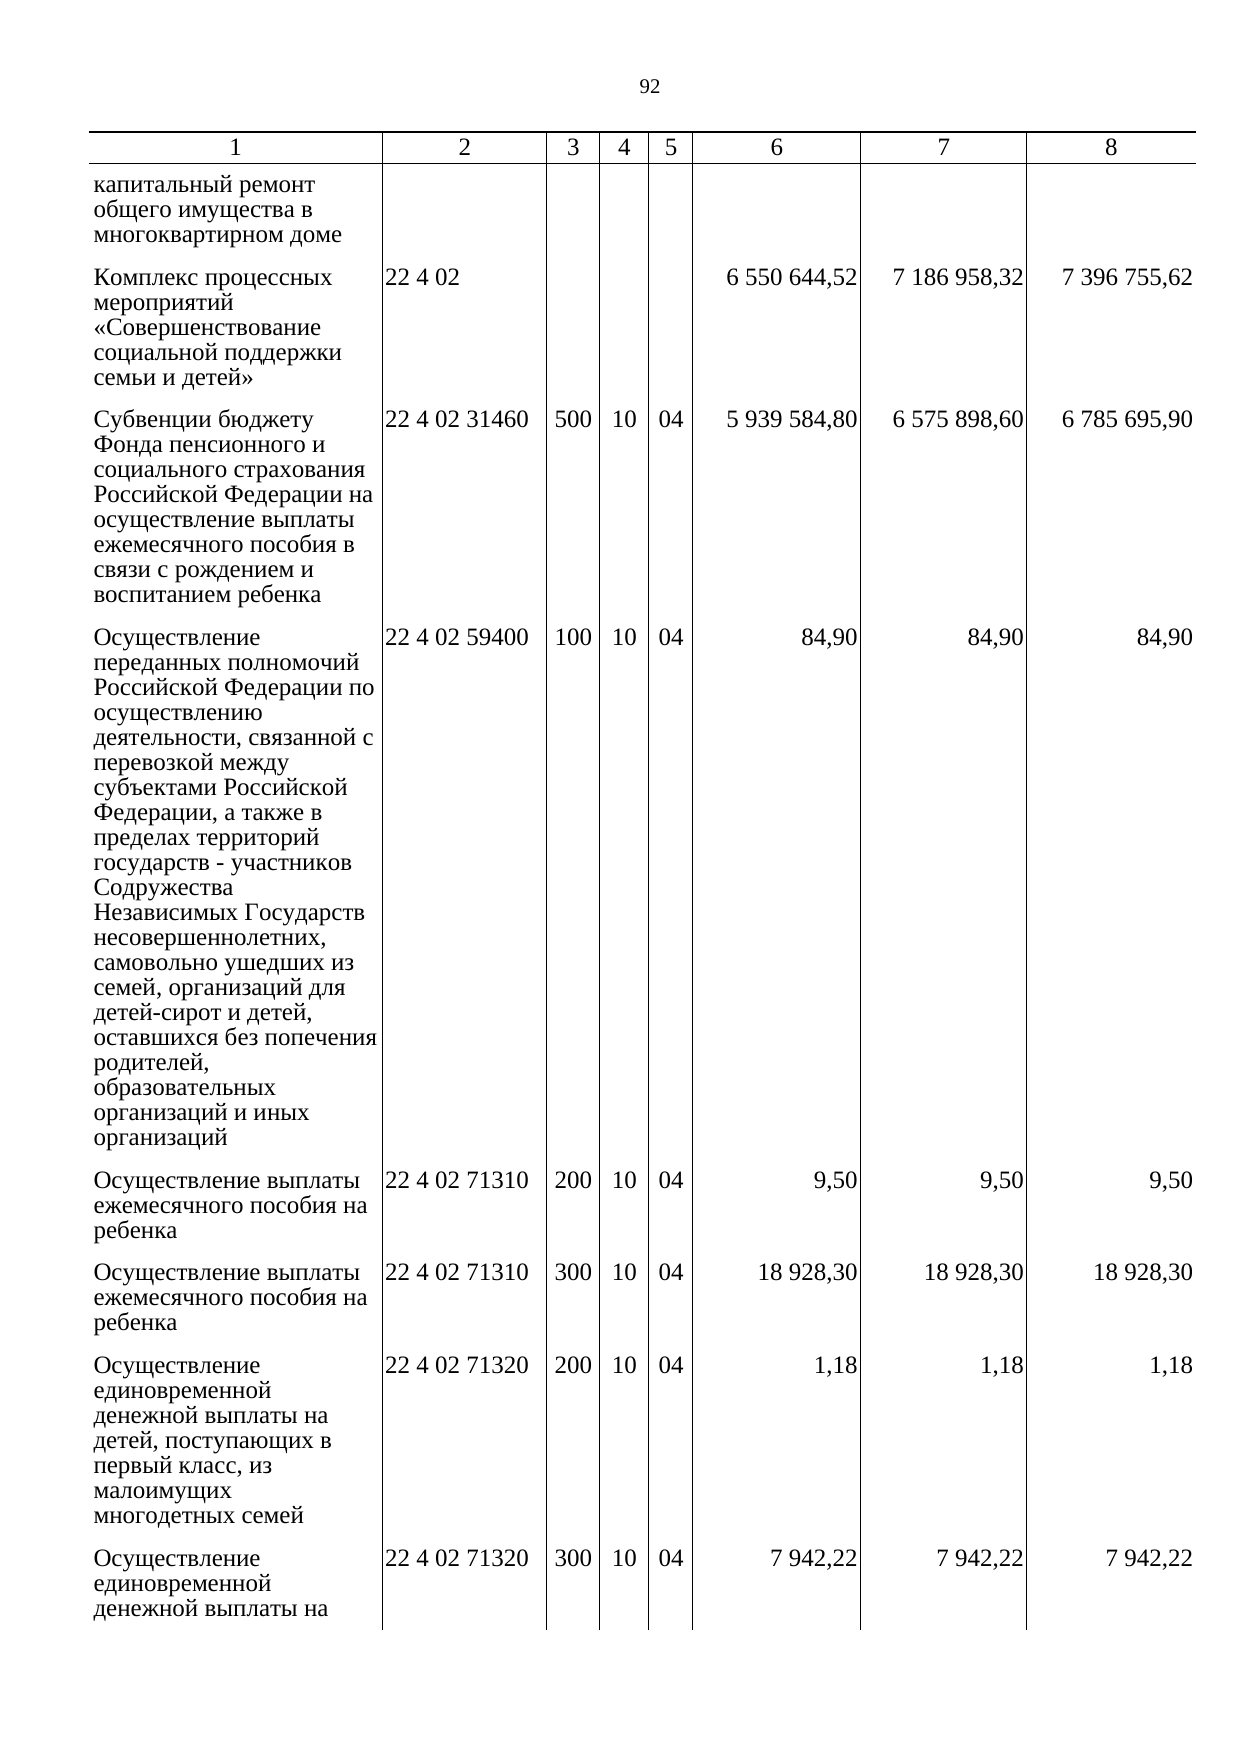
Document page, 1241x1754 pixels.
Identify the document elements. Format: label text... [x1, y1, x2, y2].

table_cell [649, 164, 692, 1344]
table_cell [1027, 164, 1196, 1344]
table_header 7 [861, 133, 1026, 163]
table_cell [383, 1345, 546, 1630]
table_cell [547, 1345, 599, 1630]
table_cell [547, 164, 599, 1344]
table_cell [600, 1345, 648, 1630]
table_header 5 [649, 133, 692, 163]
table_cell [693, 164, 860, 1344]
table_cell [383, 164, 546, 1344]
table_header 6 [693, 133, 860, 163]
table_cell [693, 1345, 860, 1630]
table_header 3 [547, 133, 599, 163]
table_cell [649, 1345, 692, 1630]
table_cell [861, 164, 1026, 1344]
table_header 4 [600, 133, 648, 163]
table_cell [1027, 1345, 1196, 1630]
table_header 2 [383, 133, 546, 163]
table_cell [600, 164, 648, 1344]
table_header 8 [1027, 133, 1196, 163]
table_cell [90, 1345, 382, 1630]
table_header 1 [89, 133, 382, 163]
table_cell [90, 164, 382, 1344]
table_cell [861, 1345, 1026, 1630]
